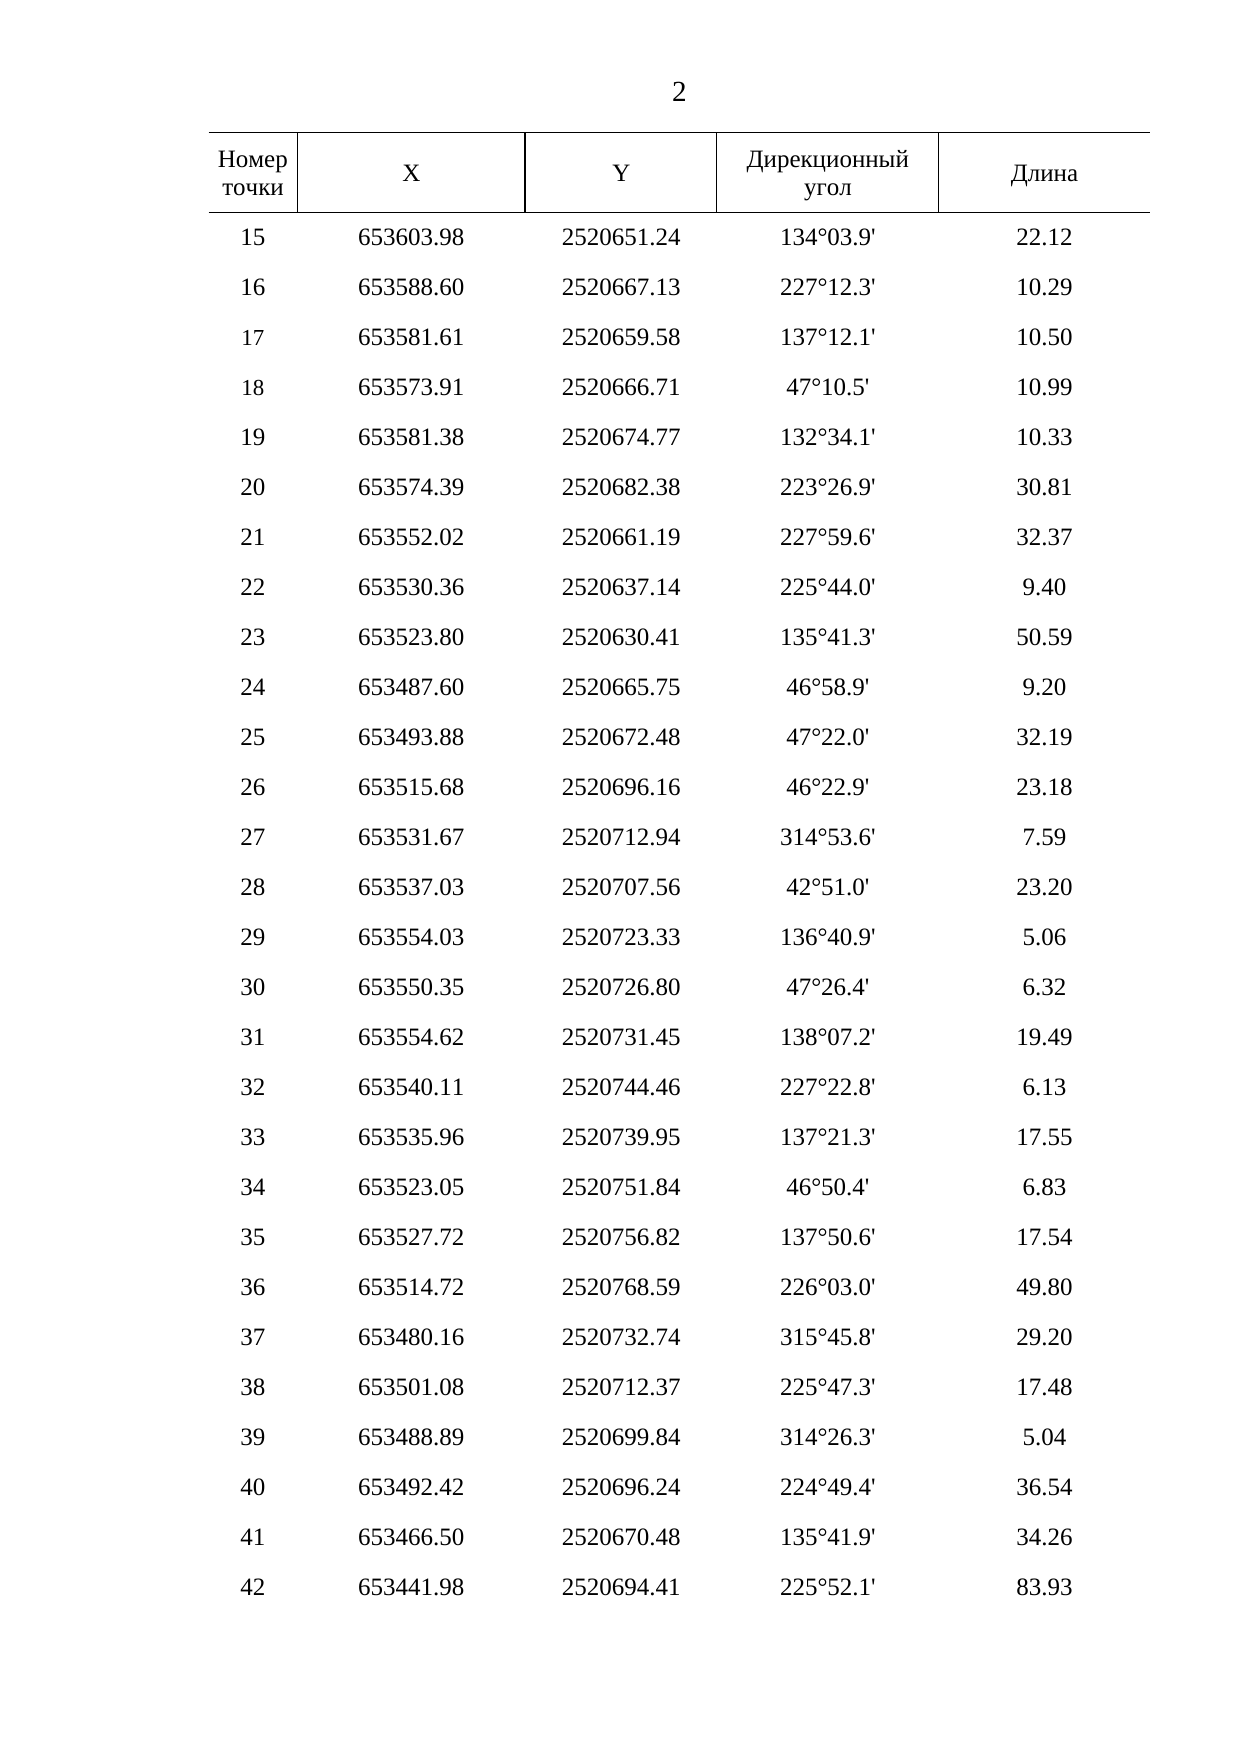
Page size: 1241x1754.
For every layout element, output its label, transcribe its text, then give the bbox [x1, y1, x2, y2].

table_cell 34 [209, 1162, 297, 1212]
table_cell 653441.98 [297, 1562, 525, 1612]
table_cell 49.80 [939, 1262, 1150, 1312]
table_cell 2520744.46 [525, 1062, 717, 1112]
table_cell 2520670.48 [525, 1512, 717, 1562]
table_cell 21 [209, 512, 297, 562]
table_cell 10.29 [939, 262, 1150, 312]
table_cell 31 [209, 1012, 297, 1062]
table_cell 2520659.58 [525, 312, 717, 362]
table_cell 38 [209, 1362, 297, 1412]
table_cell 2520661.19 [525, 512, 717, 562]
table_cell 7.59 [939, 812, 1150, 862]
table_cell 2520731.45 [525, 1012, 717, 1062]
table_cell 29.20 [939, 1312, 1150, 1362]
table_cell 2520696.16 [525, 762, 717, 812]
table_cell 19.49 [939, 1012, 1150, 1062]
table_cell 2520696.24 [525, 1462, 717, 1512]
table_cell 653488.89 [297, 1412, 525, 1462]
table_cell 2520674.77 [525, 412, 717, 462]
table_cell 653487.60 [297, 662, 525, 712]
table_cell 6.32 [939, 962, 1150, 1012]
table_cell 132°34.1' [717, 412, 938, 462]
table_cell 32.37 [939, 512, 1150, 562]
table_header Дирекционный угол [717, 133, 938, 212]
table_cell 30 [209, 962, 297, 1012]
table_cell 22.12 [939, 213, 1150, 262]
table_cell 2520665.75 [525, 662, 717, 712]
table_cell 653574.39 [297, 462, 525, 512]
table_cell 16 [209, 262, 297, 312]
table_cell 653588.60 [297, 262, 525, 312]
table_cell 32.19 [939, 712, 1150, 762]
table_cell 30.81 [939, 462, 1150, 512]
table_cell 36 [209, 1262, 297, 1312]
table_cell 25 [209, 712, 297, 762]
table_cell 37 [209, 1312, 297, 1362]
table_cell 6.83 [939, 1162, 1150, 1212]
table_cell 653523.05 [297, 1162, 525, 1212]
table_header Длина [939, 133, 1150, 212]
table_cell 35 [209, 1212, 297, 1262]
table_cell 5.06 [939, 912, 1150, 962]
table_cell 36.54 [939, 1462, 1150, 1512]
table_cell 138°07.2' [717, 1012, 938, 1062]
table_cell 22 [209, 562, 297, 612]
table_cell 134°03.9' [717, 213, 938, 262]
table_cell 2520732.74 [525, 1312, 717, 1362]
table_cell 653550.35 [297, 962, 525, 1012]
table_cell 653515.68 [297, 762, 525, 812]
table_cell 2520726.80 [525, 962, 717, 1012]
table_cell 315°45.8' [717, 1312, 938, 1362]
table_cell 137°21.3' [717, 1112, 938, 1162]
table_cell 653480.16 [297, 1312, 525, 1362]
table_cell 15 [209, 213, 297, 262]
table_cell 39 [209, 1412, 297, 1462]
table_cell 653523.80 [297, 612, 525, 662]
table_cell 653573.91 [297, 362, 525, 412]
table_cell 226°03.0' [717, 1262, 938, 1312]
table_cell 26 [209, 762, 297, 812]
table_cell 653501.08 [297, 1362, 525, 1412]
table_cell 9.20 [939, 662, 1150, 712]
table_cell 17.48 [939, 1362, 1150, 1412]
table_cell 136°40.9' [717, 912, 938, 962]
table_cell 653530.36 [297, 562, 525, 612]
table_cell 2520756.82 [525, 1212, 717, 1262]
table_cell 47°26.4' [717, 962, 938, 1012]
table_cell 2520768.59 [525, 1262, 717, 1312]
table_cell 137°12.1' [717, 312, 938, 362]
table_cell 47°10.5' [717, 362, 938, 412]
table_cell 23.20 [939, 862, 1150, 912]
table_cell 83.93 [939, 1562, 1150, 1612]
table_cell 225°47.3' [717, 1362, 938, 1412]
table_cell 227°22.8' [717, 1062, 938, 1112]
table_cell 653531.67 [297, 812, 525, 862]
table_cell 653492.42 [297, 1462, 525, 1512]
table_cell 2520672.48 [525, 712, 717, 762]
table_cell 17 [209, 312, 297, 362]
table_cell 46°50.4' [717, 1162, 938, 1212]
table_cell 2520694.41 [525, 1562, 717, 1612]
table_cell 653466.50 [297, 1512, 525, 1562]
table_cell 2520667.13 [525, 262, 717, 312]
table_cell 2520707.56 [525, 862, 717, 912]
table_header X [298, 133, 524, 212]
table_cell 653540.11 [297, 1062, 525, 1112]
table_cell 28 [209, 862, 297, 912]
table_cell 2520637.14 [525, 562, 717, 612]
table_cell 10.33 [939, 412, 1150, 462]
table_cell 223°26.9' [717, 462, 938, 512]
table_cell 50.59 [939, 612, 1150, 662]
table_cell 653581.61 [297, 312, 525, 362]
table_cell 2520699.84 [525, 1412, 717, 1462]
table_cell 224°49.4' [717, 1462, 938, 1512]
table_cell 653554.62 [297, 1012, 525, 1062]
table_cell 5.04 [939, 1412, 1150, 1462]
table_cell 2520630.41 [525, 612, 717, 662]
table_cell 46°22.9' [717, 762, 938, 812]
table_cell 42 [209, 1562, 297, 1612]
table_cell 17.55 [939, 1112, 1150, 1162]
table_cell 227°12.3' [717, 262, 938, 312]
table_cell 135°41.9' [717, 1512, 938, 1562]
table_cell 9.40 [939, 562, 1150, 612]
table_cell 24 [209, 662, 297, 712]
table_cell 653581.38 [297, 412, 525, 462]
table_cell 42°51.0' [717, 862, 938, 912]
table_cell 2520666.71 [525, 362, 717, 412]
table_cell 653527.72 [297, 1212, 525, 1262]
table_cell 653535.96 [297, 1112, 525, 1162]
table_cell 10.50 [939, 312, 1150, 362]
table_cell 17.54 [939, 1212, 1150, 1262]
table_cell 653537.03 [297, 862, 525, 912]
table_cell 135°41.3' [717, 612, 938, 662]
table_cell 46°58.9' [717, 662, 938, 712]
table_header Номер точки [209, 133, 297, 212]
table_cell 2520682.38 [525, 462, 717, 512]
table_cell 6.13 [939, 1062, 1150, 1112]
table_cell 10.99 [939, 362, 1150, 412]
table_cell 653603.98 [297, 213, 525, 262]
table_cell 32 [209, 1062, 297, 1112]
table_cell 2520712.37 [525, 1362, 717, 1412]
table_cell 225°44.0' [717, 562, 938, 612]
table_cell 40 [209, 1462, 297, 1512]
table_cell 137°50.6' [717, 1212, 938, 1262]
table_cell 34.26 [939, 1512, 1150, 1562]
table_cell 29 [209, 912, 297, 962]
table_cell 23.18 [939, 762, 1150, 812]
table_cell 2520712.94 [525, 812, 717, 862]
table_cell 41 [209, 1512, 297, 1562]
table_cell 653554.03 [297, 912, 525, 962]
table_cell 18 [209, 362, 297, 412]
table_cell 47°22.0' [717, 712, 938, 762]
table_cell 225°52.1' [717, 1562, 938, 1612]
table_cell 23 [209, 612, 297, 662]
table_cell 19 [209, 412, 297, 462]
table_cell 653552.02 [297, 512, 525, 562]
table_cell 2520723.33 [525, 912, 717, 962]
table_cell 33 [209, 1112, 297, 1162]
table_cell 2520739.95 [525, 1112, 717, 1162]
table_cell 314°53.6' [717, 812, 938, 862]
table_cell 20 [209, 462, 297, 512]
table_cell 27 [209, 812, 297, 862]
table_header Y [526, 133, 716, 212]
table_cell 227°59.6' [717, 512, 938, 562]
table_cell 653514.72 [297, 1262, 525, 1312]
table_cell 314°26.3' [717, 1412, 938, 1462]
table_cell 653493.88 [297, 712, 525, 762]
table_cell 2520751.84 [525, 1162, 717, 1212]
table_cell 2520651.24 [525, 213, 717, 262]
